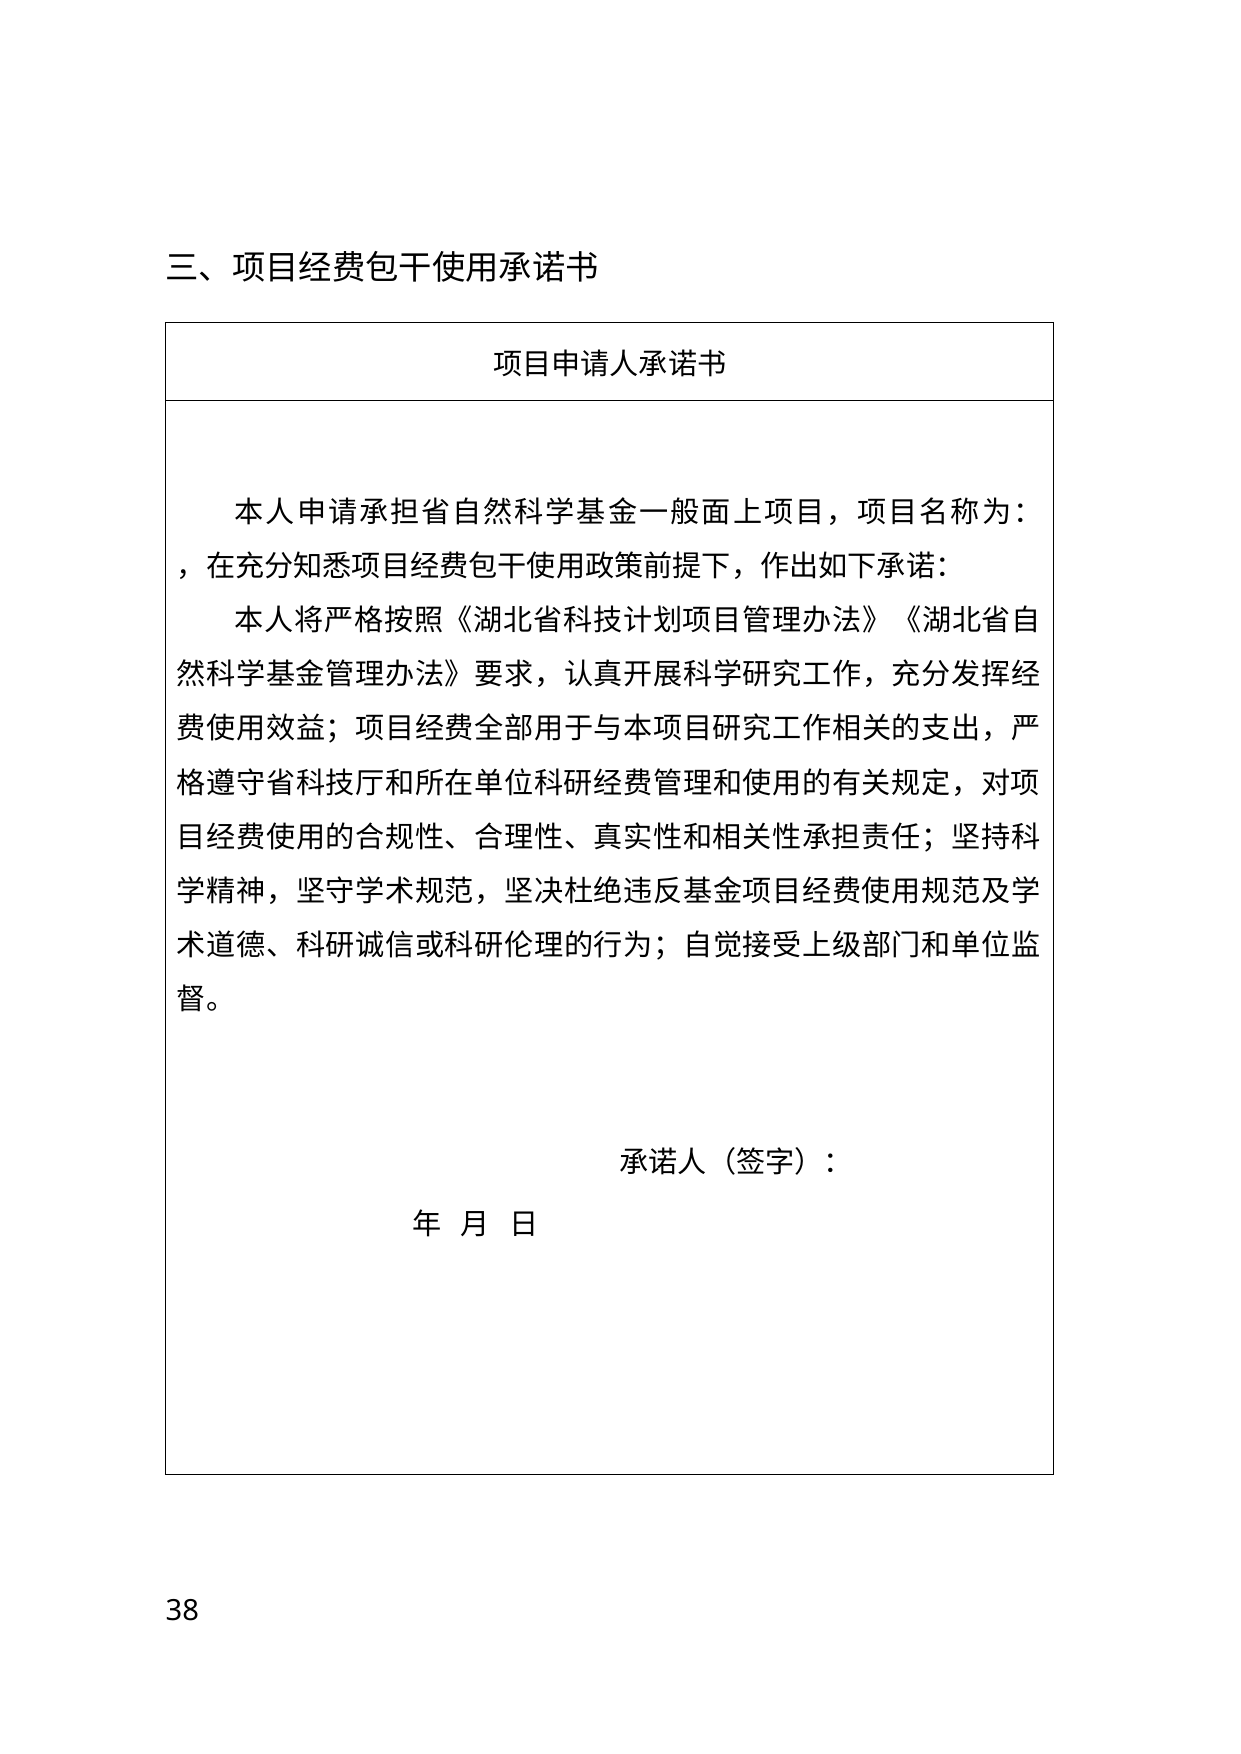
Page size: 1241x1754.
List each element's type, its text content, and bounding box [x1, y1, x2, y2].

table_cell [166, 401, 1053, 1474]
table_header 项目申请人承诺书 [166, 323, 1053, 400]
text 三、项目经费包干使用承诺书 [165, 233, 1087, 298]
